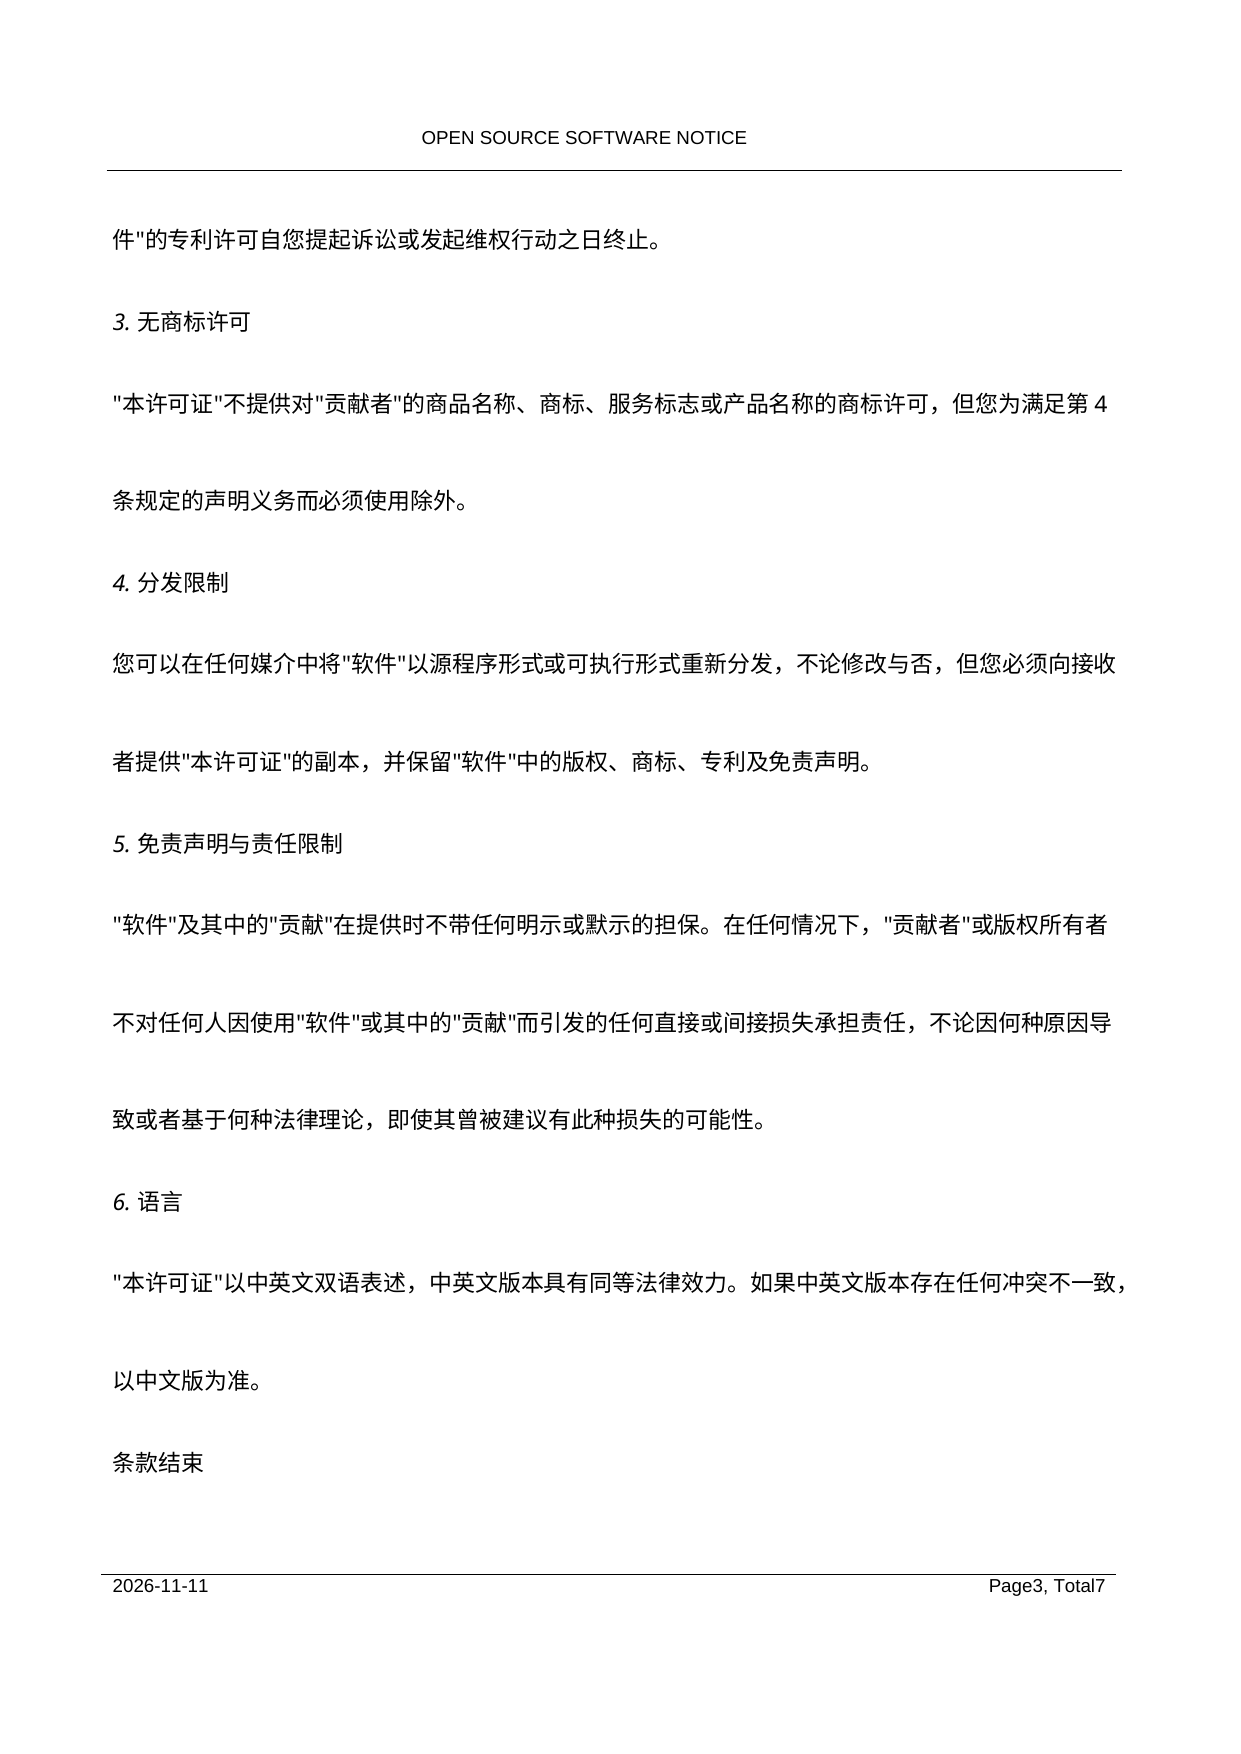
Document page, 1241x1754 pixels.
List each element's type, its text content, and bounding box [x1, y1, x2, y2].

text 5. 免责声明与责任限制 [112, 809, 1128, 874]
text 条款结束 [112, 1428, 1128, 1493]
text 您可以在任何媒介中将"软件"以源程序形式或可执行形式重新分发，不论修改与否，但您必须向接收者提供"本许可证"的副本，并保留"软件"中的版权、商标、专利及免责声明。 [112, 630, 1128, 793]
text 3. 无商标许可 [112, 288, 1128, 353]
text 4. 分发限制 [112, 549, 1128, 614]
text "软件"及其中的"贡献"在提供时不带任何明示或默示的担保。在任何情况下，"贡献者"或版权所有者不对任何人因使用"软件"或其中的"贡献"而引发的任何直接或间接损失承担责任，不论因何种原因导致或者基于何种法律理论，即使其曾被建议有此种损失的可能性。 [112, 891, 1128, 1151]
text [112, 206, 1128, 271]
text "本许可证"不提供对"贡献者"的商品名称、商标、服务标志或产品名称的商标许可，但您为满足第4条规定的声明义务而必须使用除外。 [112, 370, 1128, 532]
text 6. 语言 [112, 1168, 1128, 1233]
text "本许可证"以中英文双语表述，中英文版本具有同等法律效力。如果中英文版本存在任何冲突不一致，以中文版为准。 [112, 1249, 1128, 1412]
